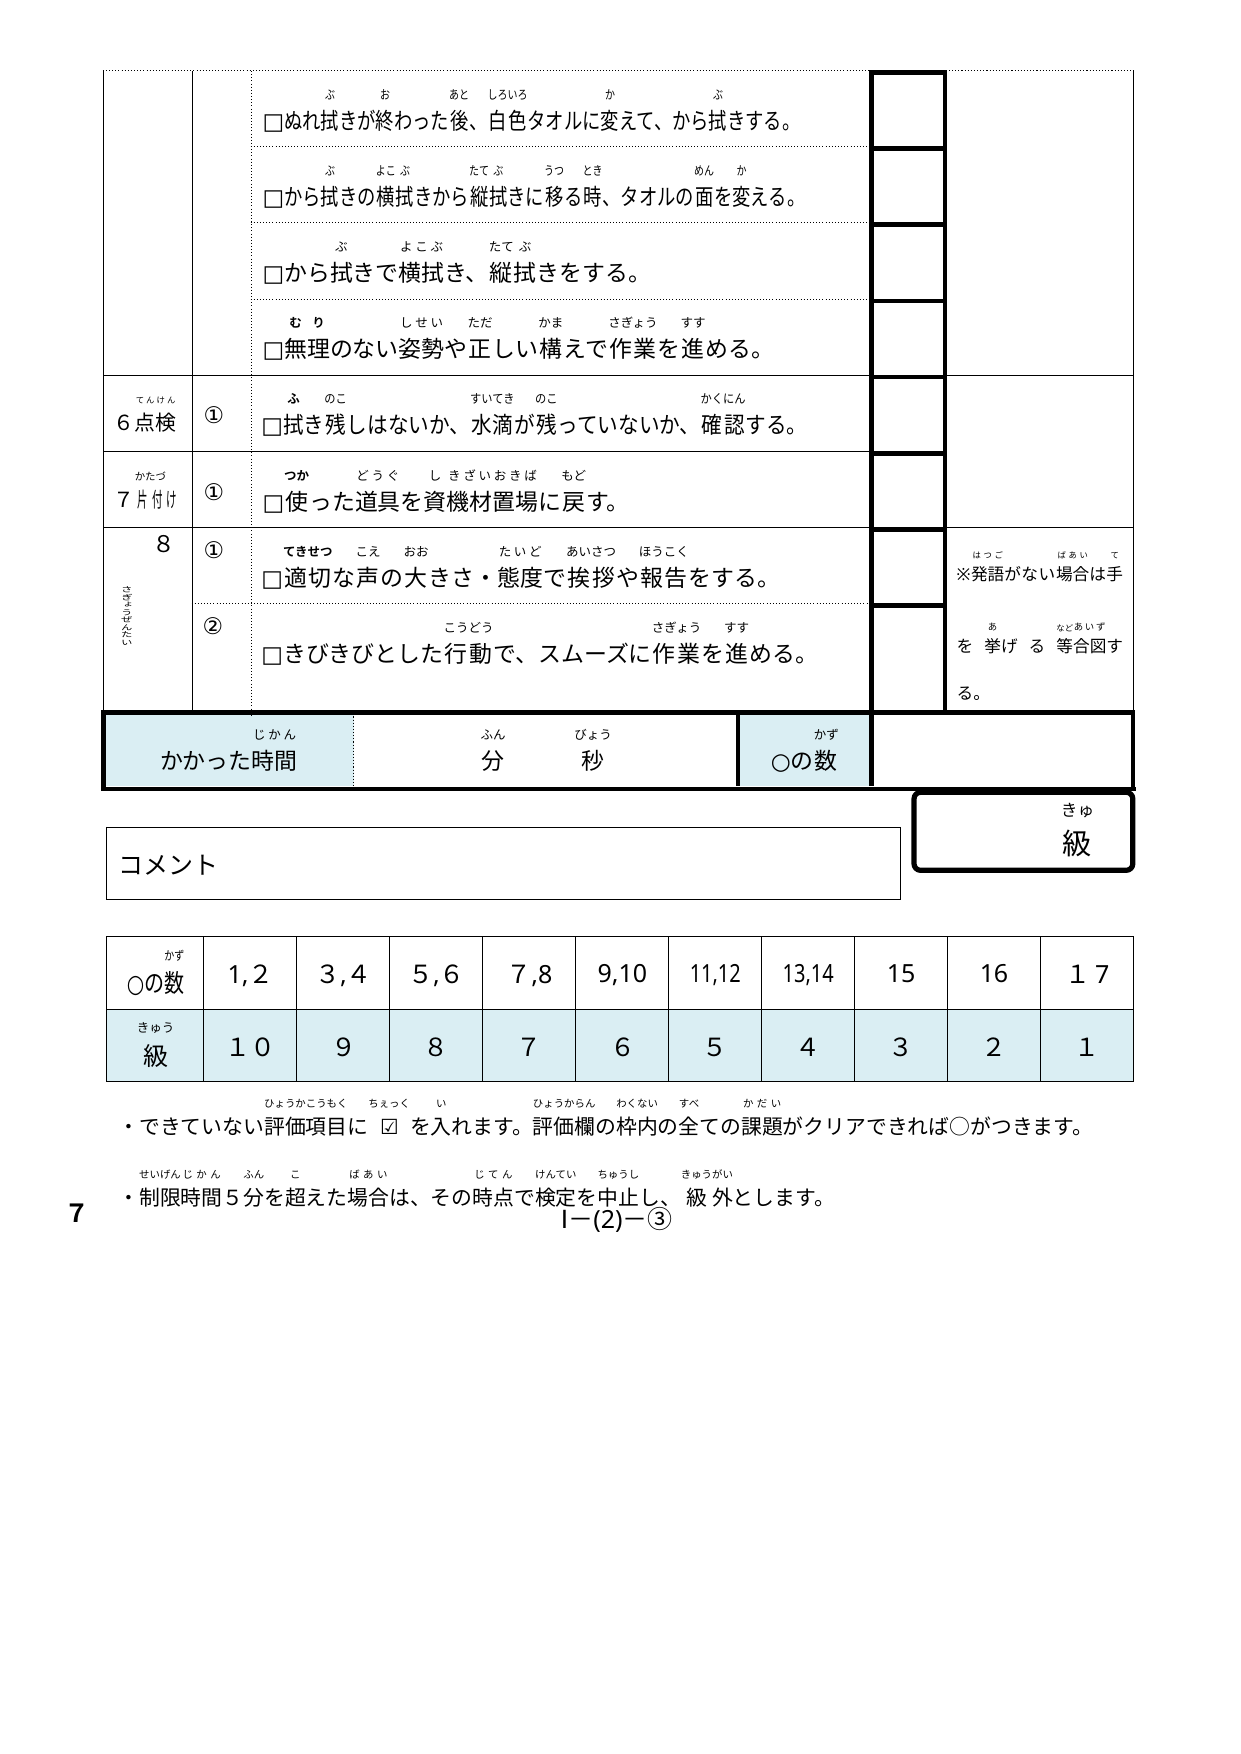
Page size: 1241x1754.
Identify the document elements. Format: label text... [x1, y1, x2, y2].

table_header 1,２ [204, 937, 296, 1008]
table_cell ② [193, 603, 251, 710]
table_cell □からきでき、きをする。 [251, 222, 869, 298]
table_header 11,12 [669, 937, 761, 1008]
text ・５をえたは、そのでをし、とします。 [118, 1153, 1122, 1225]
table_cell ３ [855, 1010, 947, 1081]
table_cell [874, 532, 943, 603]
table_cell [874, 715, 1131, 786]
table_cell ① [193, 376, 251, 451]
table_cell □きしはないか、がっていないか、する。 [251, 376, 869, 451]
table_cell □なのきさ・でやをする。 [251, 528, 869, 603]
table_header ７,8 [483, 937, 575, 1008]
table_header 16 [948, 937, 1040, 1008]
table_cell ① [193, 528, 251, 603]
table_cell ２ [948, 1010, 1040, 1081]
text ・できていないにをれます。ののてのがクリアできれば○がつきます。 [118, 1082, 1122, 1153]
table_header 9,10 [576, 937, 668, 1008]
table_cell ※がないはをげるする。 [947, 528, 1133, 710]
table_cell □ぬれきがわった、タオルにえて、からきする。 [251, 70, 869, 146]
table_cell １０ [204, 1010, 296, 1081]
table_cell [874, 379, 943, 451]
table_cell [874, 75, 943, 146]
table_cell [874, 303, 943, 374]
table_header ５,６ [390, 937, 482, 1008]
table_cell ４ [762, 1010, 854, 1081]
table_cell □のないやしいえでをめる。 [251, 299, 869, 374]
table_header １7 [1041, 937, 1133, 1008]
table_cell ７け [104, 452, 192, 527]
table_cell ７ [483, 1010, 575, 1081]
table_cell □からきのきからきにる、タオルのをえる。 [251, 146, 869, 222]
table_header 15 [855, 937, 947, 1008]
table_cell [354, 715, 736, 786]
table_cell ８ [104, 528, 192, 710]
table_cell かかった [106, 715, 354, 786]
table_cell [874, 227, 943, 298]
table_header ３,４ [297, 937, 389, 1008]
table_cell ５ [669, 1010, 761, 1081]
table_header コメント [107, 828, 900, 899]
table_cell ６ [576, 1010, 668, 1081]
table_cell １ [1041, 1010, 1133, 1081]
table_cell [947, 376, 1133, 527]
table_cell [874, 608, 943, 710]
table_cell ９ [297, 1010, 389, 1081]
table_cell □ったをにす。 [251, 452, 869, 527]
table_header 13,14 [762, 937, 854, 1008]
table_cell [874, 151, 943, 222]
table_cell ① [193, 452, 251, 527]
table_cell [874, 456, 943, 527]
table_cell ○の [740, 715, 869, 786]
table_cell ８ [390, 1010, 482, 1081]
table_cell [107, 1010, 203, 1081]
table_cell □きびきびとしたで、スムーズにをめる。 [251, 603, 869, 710]
table_cell ６ [104, 376, 192, 451]
table_header ○の [107, 937, 203, 1008]
